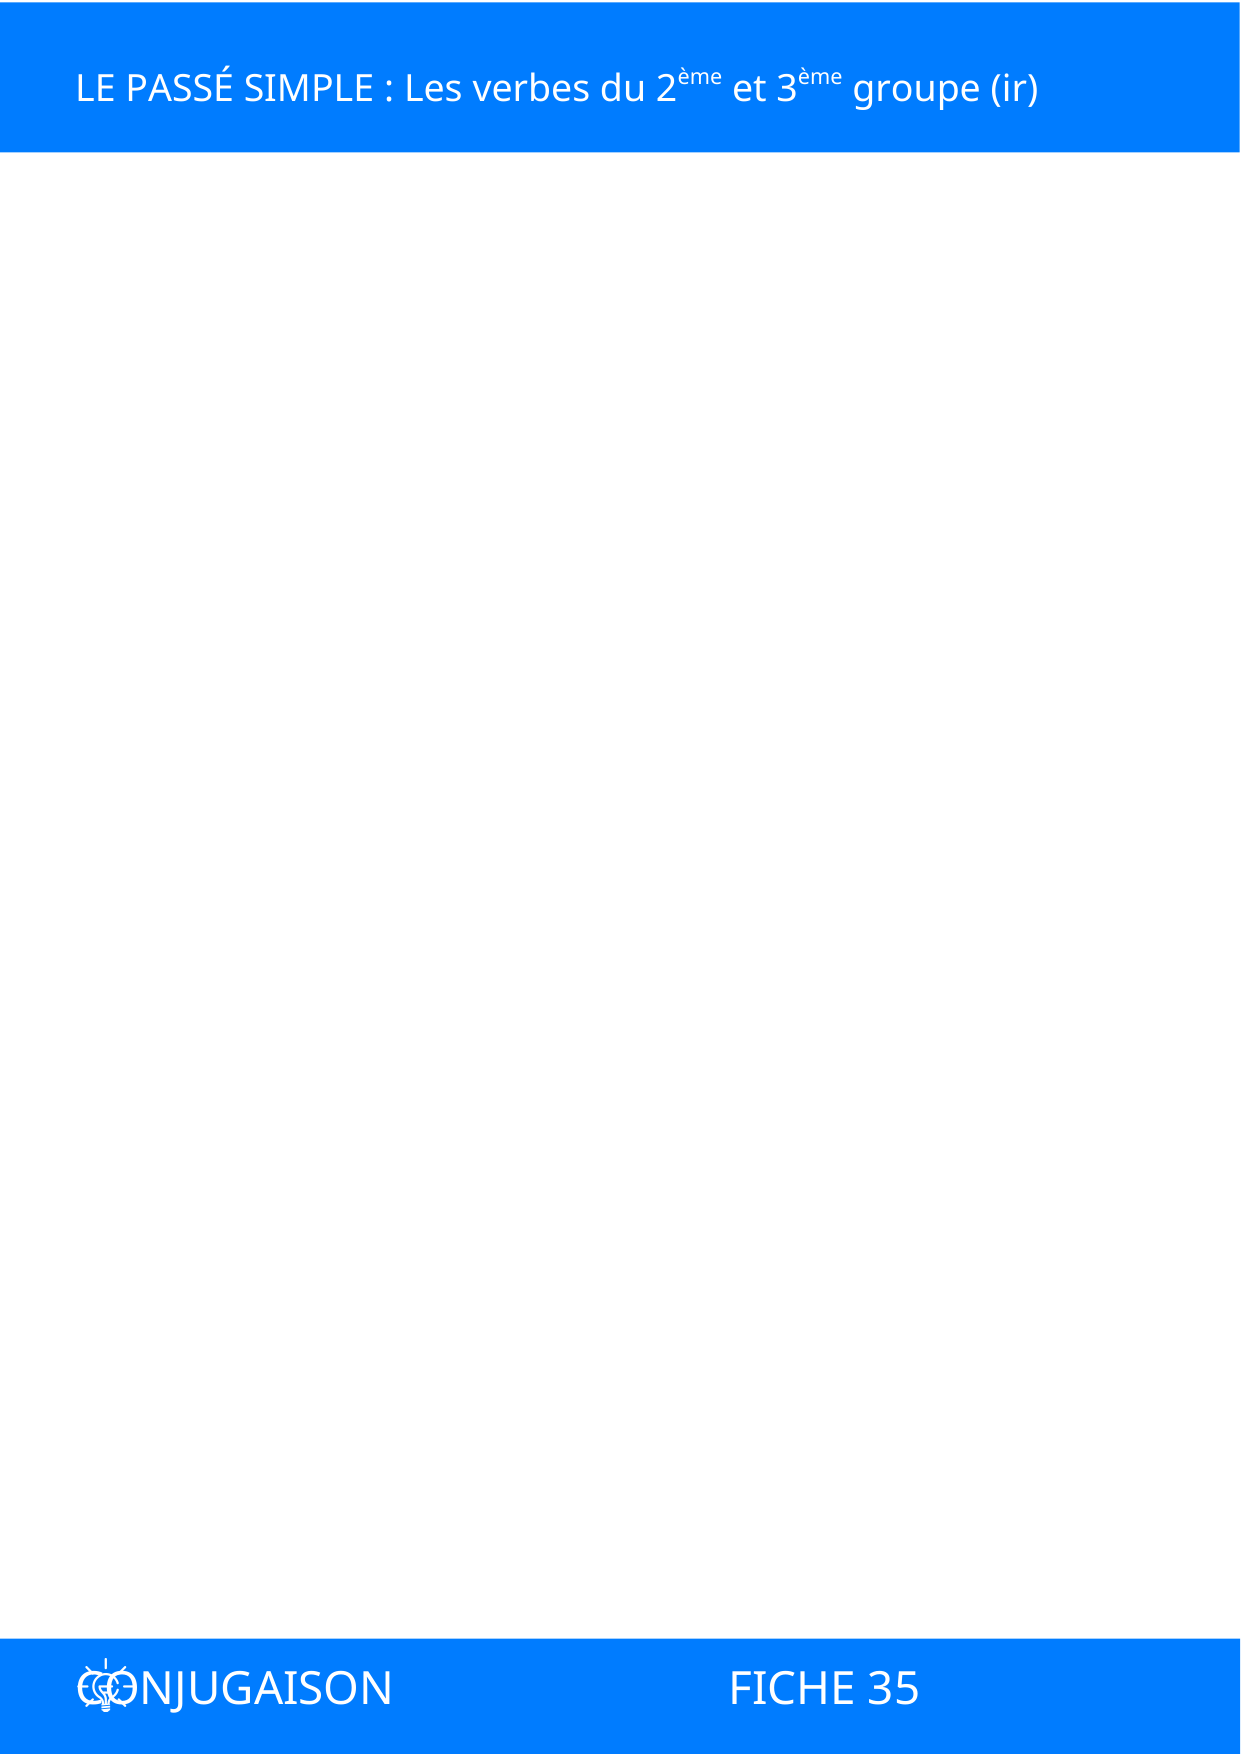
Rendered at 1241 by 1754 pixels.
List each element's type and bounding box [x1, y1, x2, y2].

picture [75, 1658, 139, 1714]
